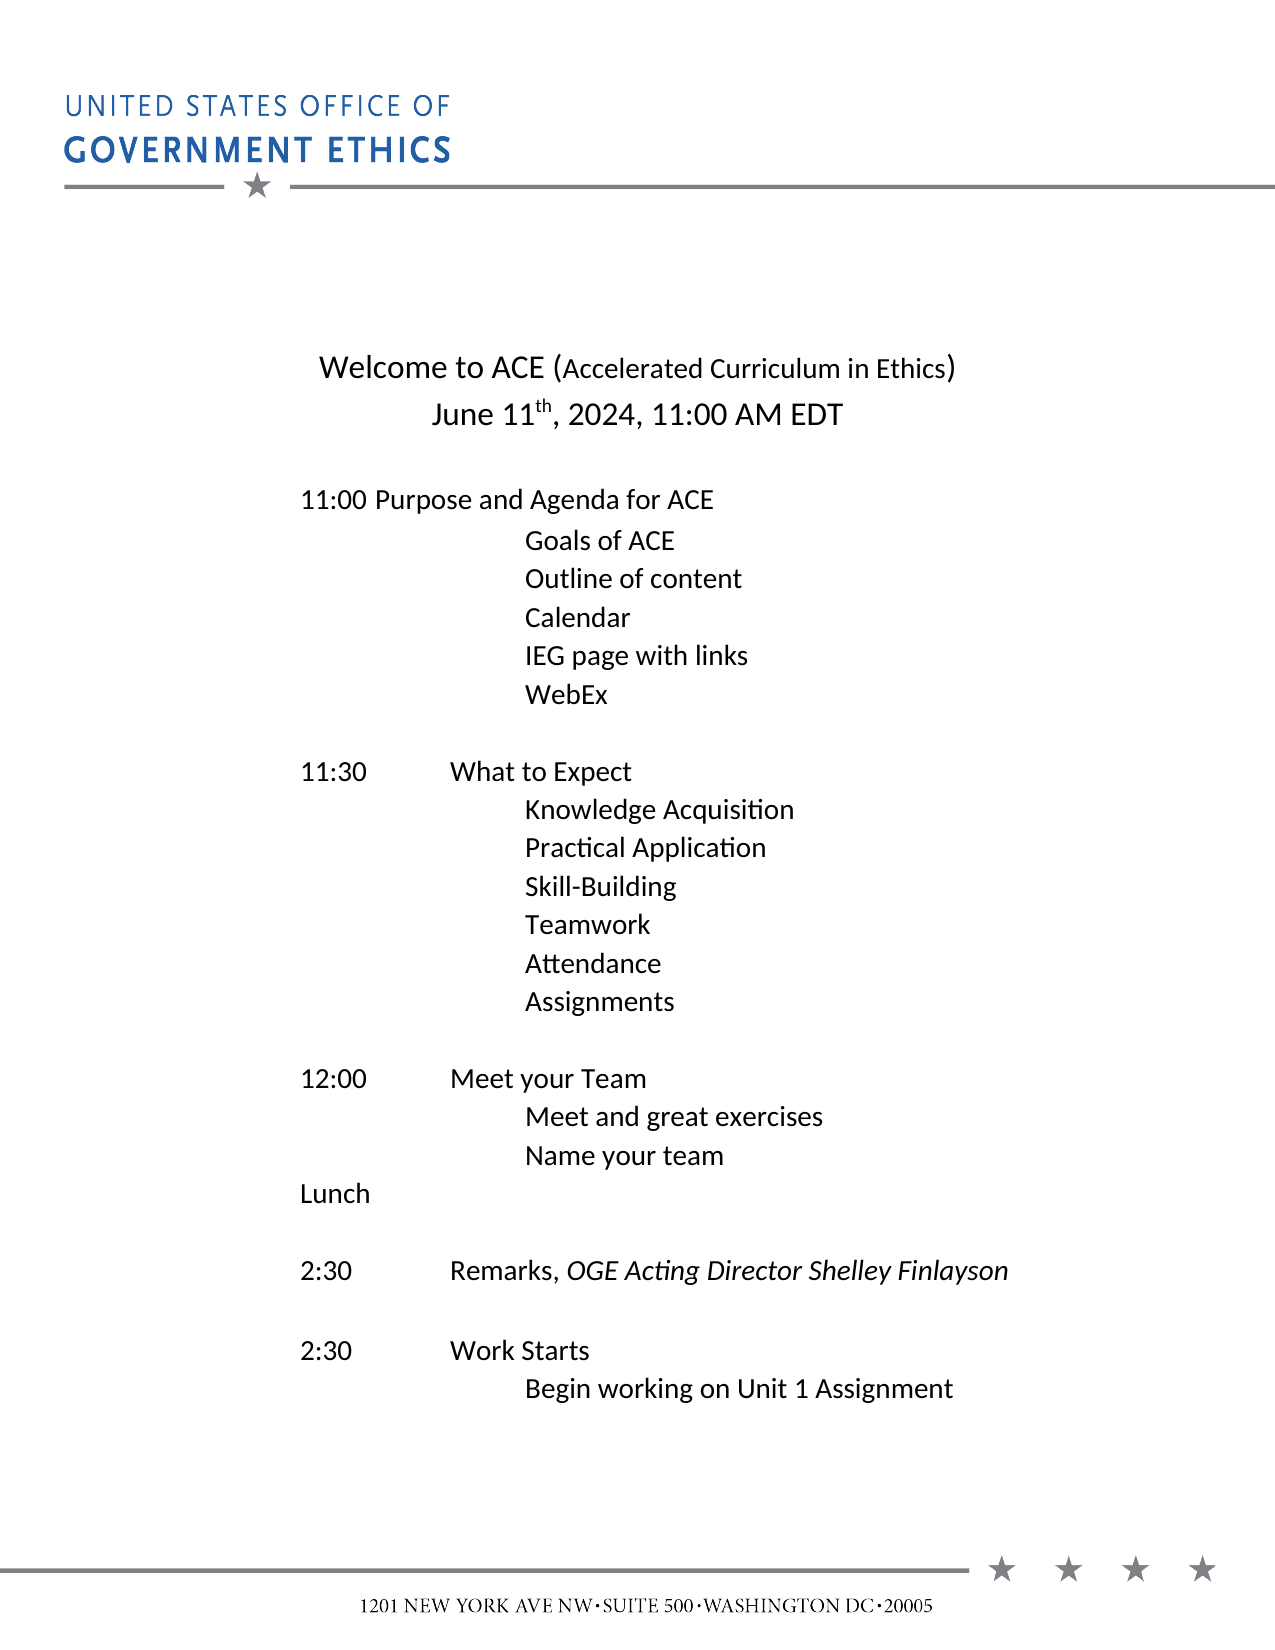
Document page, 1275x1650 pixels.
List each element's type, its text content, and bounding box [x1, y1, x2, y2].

text June 11th, 2024, 11:00 AM EDT [150, 393, 1125, 434]
picture [64, 95, 1275, 198]
text Outline of content [151, 560, 1275, 596]
text 11:30 What to Expect [151, 753, 1275, 788]
text Attendance [151, 945, 1275, 980]
text Teamwork [151, 906, 1275, 942]
text Skill-Building [151, 868, 1275, 903]
text Knowledge Acquisition [151, 791, 1275, 827]
text 2:30 Remarks, OGE Acting Director Shelley Finlayson [150, 1252, 1125, 1288]
text 12:00 Meet your Team [151, 1060, 1275, 1096]
text Goals of ACE [151, 522, 1275, 558]
text Name your team [151, 1137, 1275, 1173]
text Lunch [151, 1175, 1275, 1211]
text Meet and great exercises [151, 1098, 1275, 1134]
text Welcome to ACE (Accelerated Curriculum in Ethics) [150, 347, 1125, 387]
text 2:30 Work Starts [151, 1332, 1275, 1367]
text 11:00 Purpose and Agenda for ACE [0, 481, 1275, 517]
text Assignments [151, 983, 1275, 1019]
picture [0, 1555, 1216, 1620]
text Practical Application [151, 829, 1275, 865]
text IEG page with links [151, 637, 1275, 673]
text WebEx [151, 676, 1275, 711]
text Begin working on Unit 1 Assignment [151, 1370, 1275, 1444]
text Calendar [151, 599, 1275, 634]
